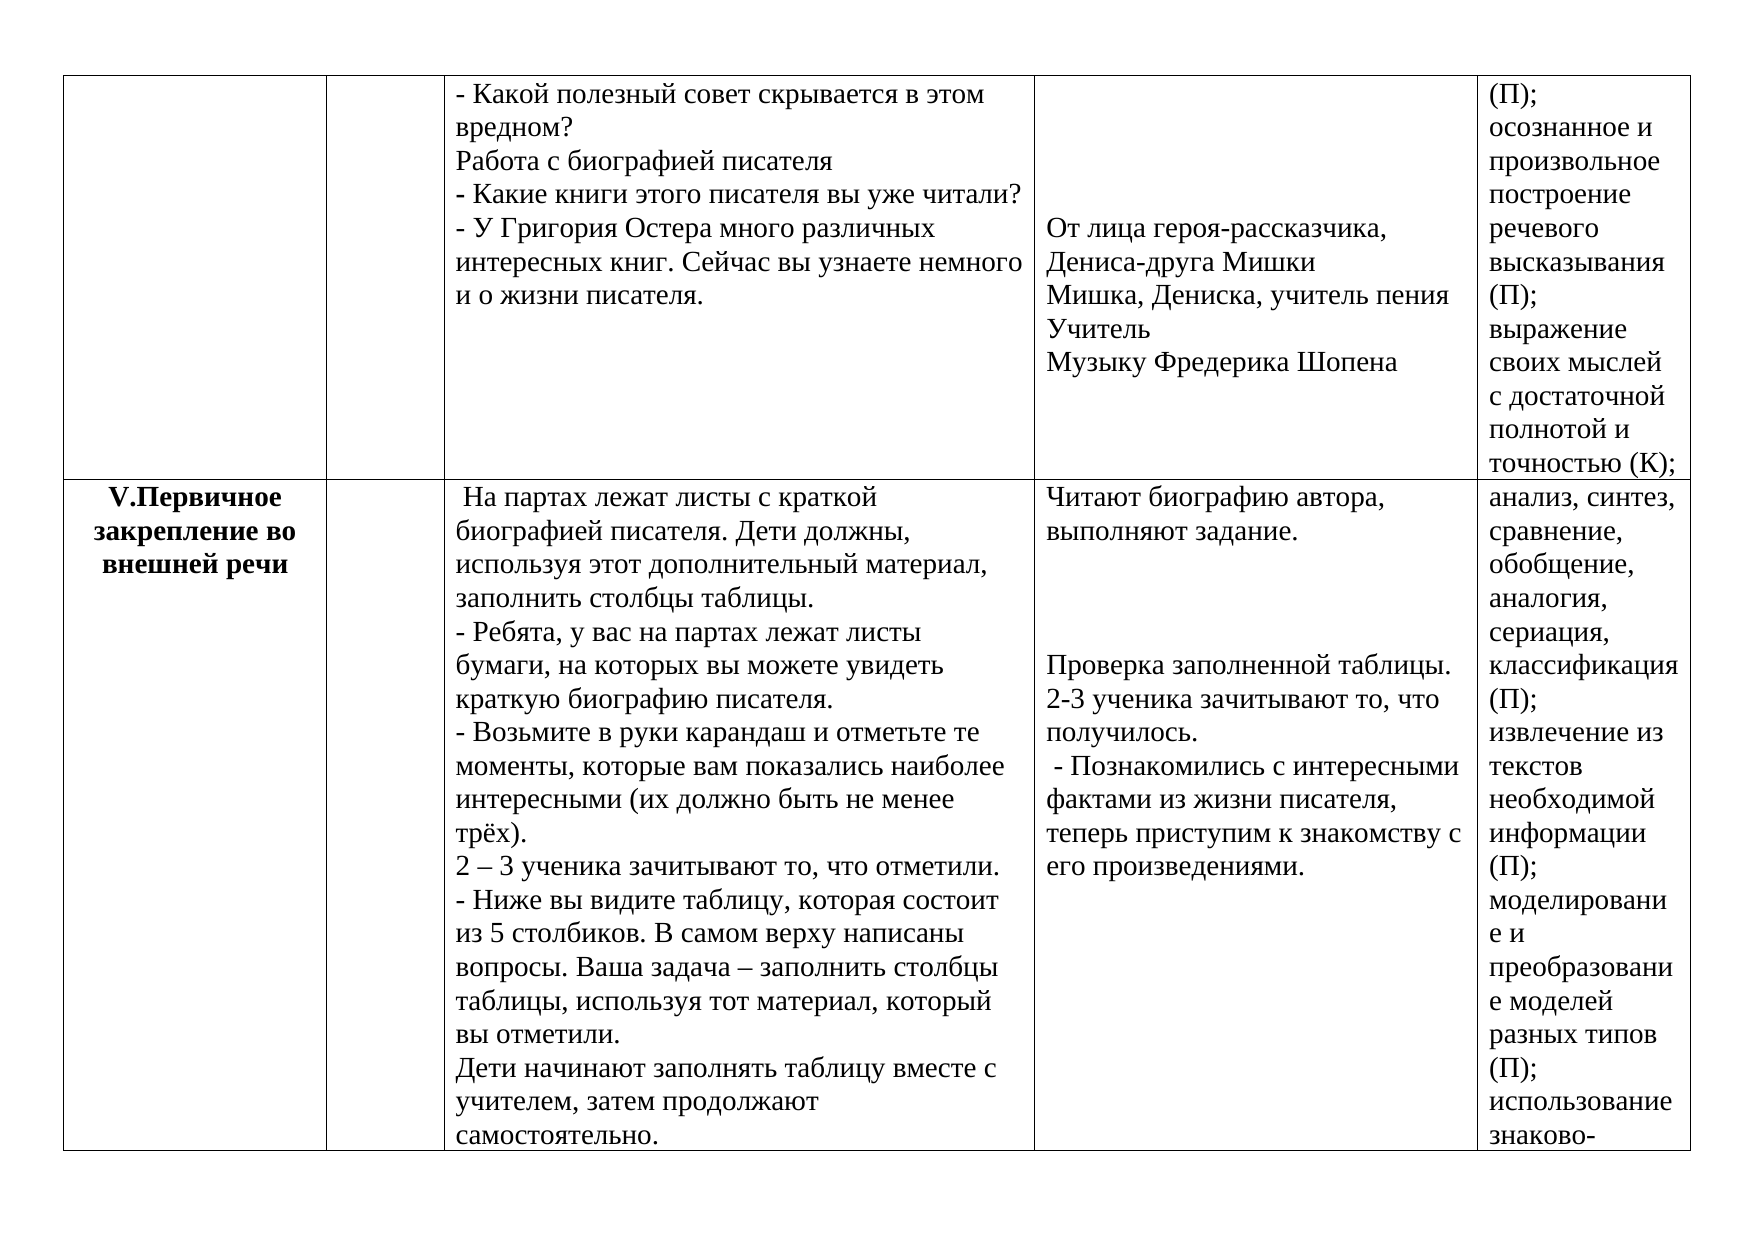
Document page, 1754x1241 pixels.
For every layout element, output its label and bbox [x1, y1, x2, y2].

table_cell [1035, 76, 1477, 478]
table_cell [327, 480, 444, 1150]
table_cell [327, 76, 444, 478]
table_cell [445, 480, 1034, 1150]
table_cell [445, 76, 1034, 478]
table_cell [1478, 480, 1690, 1150]
table_cell [64, 480, 326, 1150]
table_cell [1035, 480, 1477, 1150]
table_cell [1478, 76, 1690, 478]
table_cell [64, 76, 326, 478]
